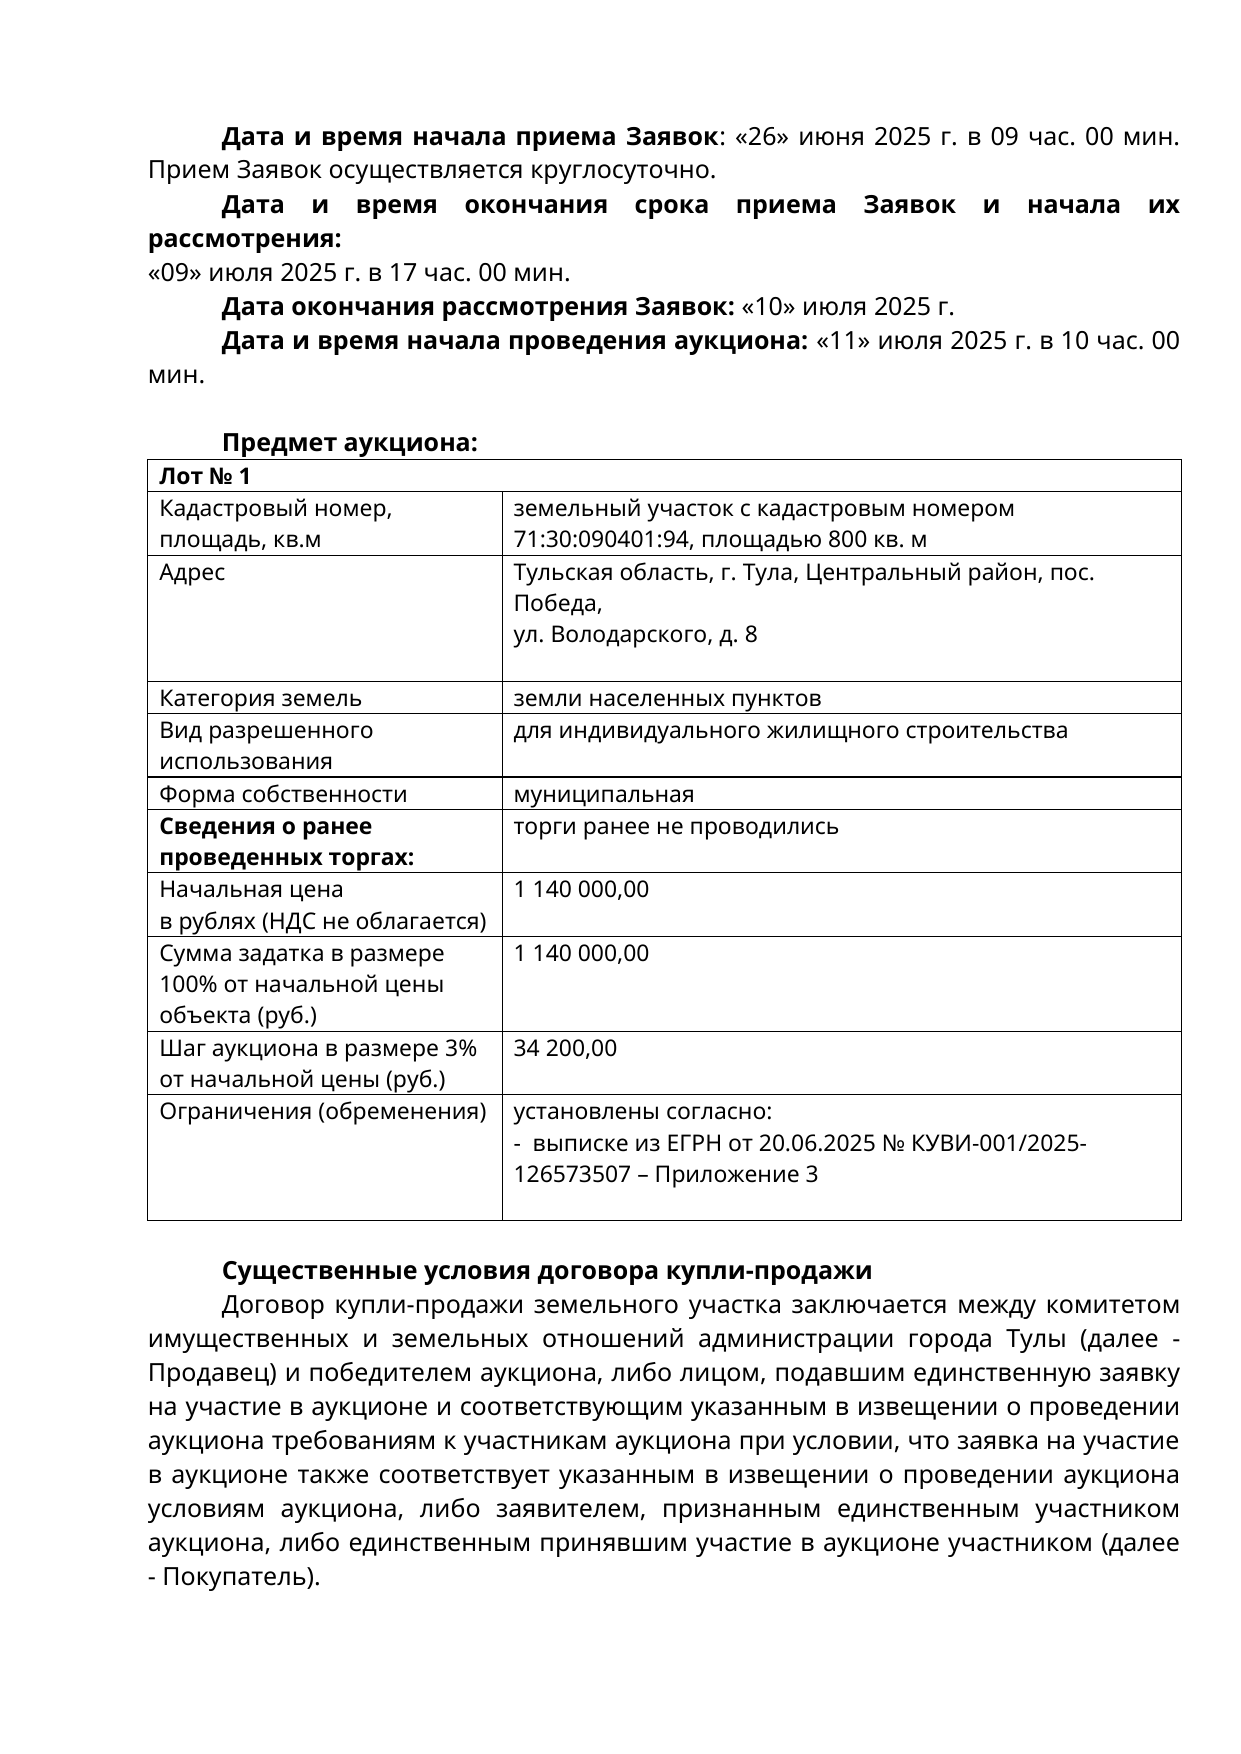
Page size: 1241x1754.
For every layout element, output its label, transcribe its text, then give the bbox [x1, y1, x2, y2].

text Существенные условия договора купли-продажи [148, 1252, 1181, 1287]
table_cell Сведения о ранее проведенных торгах: [148, 810, 502, 872]
text Договор купли-продажи земельного участка заключается между комитетом имущественных и земельных отношений администрации города Тулы (далее - Продавец) и победителем аукциона, либо лицом, подавшим единственную заявку на участие в аукционе и соответствующим указанным в извещении о проведении аукциона требованиям к участникам аукциона при условии, что заявка на участие в аукционе также соответствует указанным в извещении о проведении аукциона условиям аукциона, либо заявителем, признанным единственным участником аукциона, либо единственным принявшим участие в аукционе участником (далее - Покупатель). [148, 1287, 1181, 1593]
table_cell Начальная цена в рублях (НДС не облагается) [148, 873, 502, 936]
text Предмет аукциона: [148, 425, 1181, 459]
table_cell торги ранее не проводились [503, 810, 1181, 872]
table_cell для индивидуального жилищного строительства [503, 714, 1181, 776]
table_cell Тульская область, г. Тула, Центральный район, пос. Победа, ул. Володарского, д. 8 [503, 556, 1181, 681]
text Дата окончания рассмотрения Заявок: «10» июля 2025 г. [148, 288, 1181, 322]
table_cell Сумма задатка в размере 100% от начальной цены объекта (руб.) [148, 937, 502, 1031]
table_cell 34 200,00 [503, 1032, 1181, 1094]
table_cell 1 140 000,00 [503, 937, 1181, 1031]
table_cell земли населенных пунктов [503, 682, 1181, 713]
table_cell Шаг аукциона в размере 3% от начальной цены (руб.) [148, 1032, 502, 1094]
table_cell Вид разрешенного использования [148, 714, 502, 776]
table_cell Категория земель [148, 682, 502, 713]
table_cell муниципальная [503, 778, 1181, 809]
table_cell земельный участок с кадастровым номером 71:30:090401:94, площадью 800 кв. м [503, 492, 1181, 554]
text Дата и время начала проведения аукциона: «11» июля 2025 г. в 10 час. 00 мин. [148, 322, 1181, 391]
table_header Лот № 1 [148, 460, 1181, 491]
text Дата и время окончания срока приема Заявок и начала их рассмотрения: «09» июля 2025 г. в 17 час. 00 мин. [148, 186, 1181, 288]
table_cell установлены согласно: - выписке из ЕГРН от 20.06.2025 № КУВИ-001/2025-126573507 – Приложение 3 [503, 1095, 1181, 1220]
table_cell Ограничения (обременения) [148, 1095, 502, 1220]
table_cell Адрес [148, 556, 502, 681]
table_cell 1 140 000,00 [503, 873, 1181, 936]
text Дата и время начала приема Заявок: «26» июня 2025 г. в 09 час. 00 мин. Прием Заявок осуществляется круглосуточно. [148, 118, 1181, 186]
table_cell Кадастровый номер, площадь, кв.м [148, 492, 502, 554]
table_cell Форма собственности [148, 778, 502, 809]
